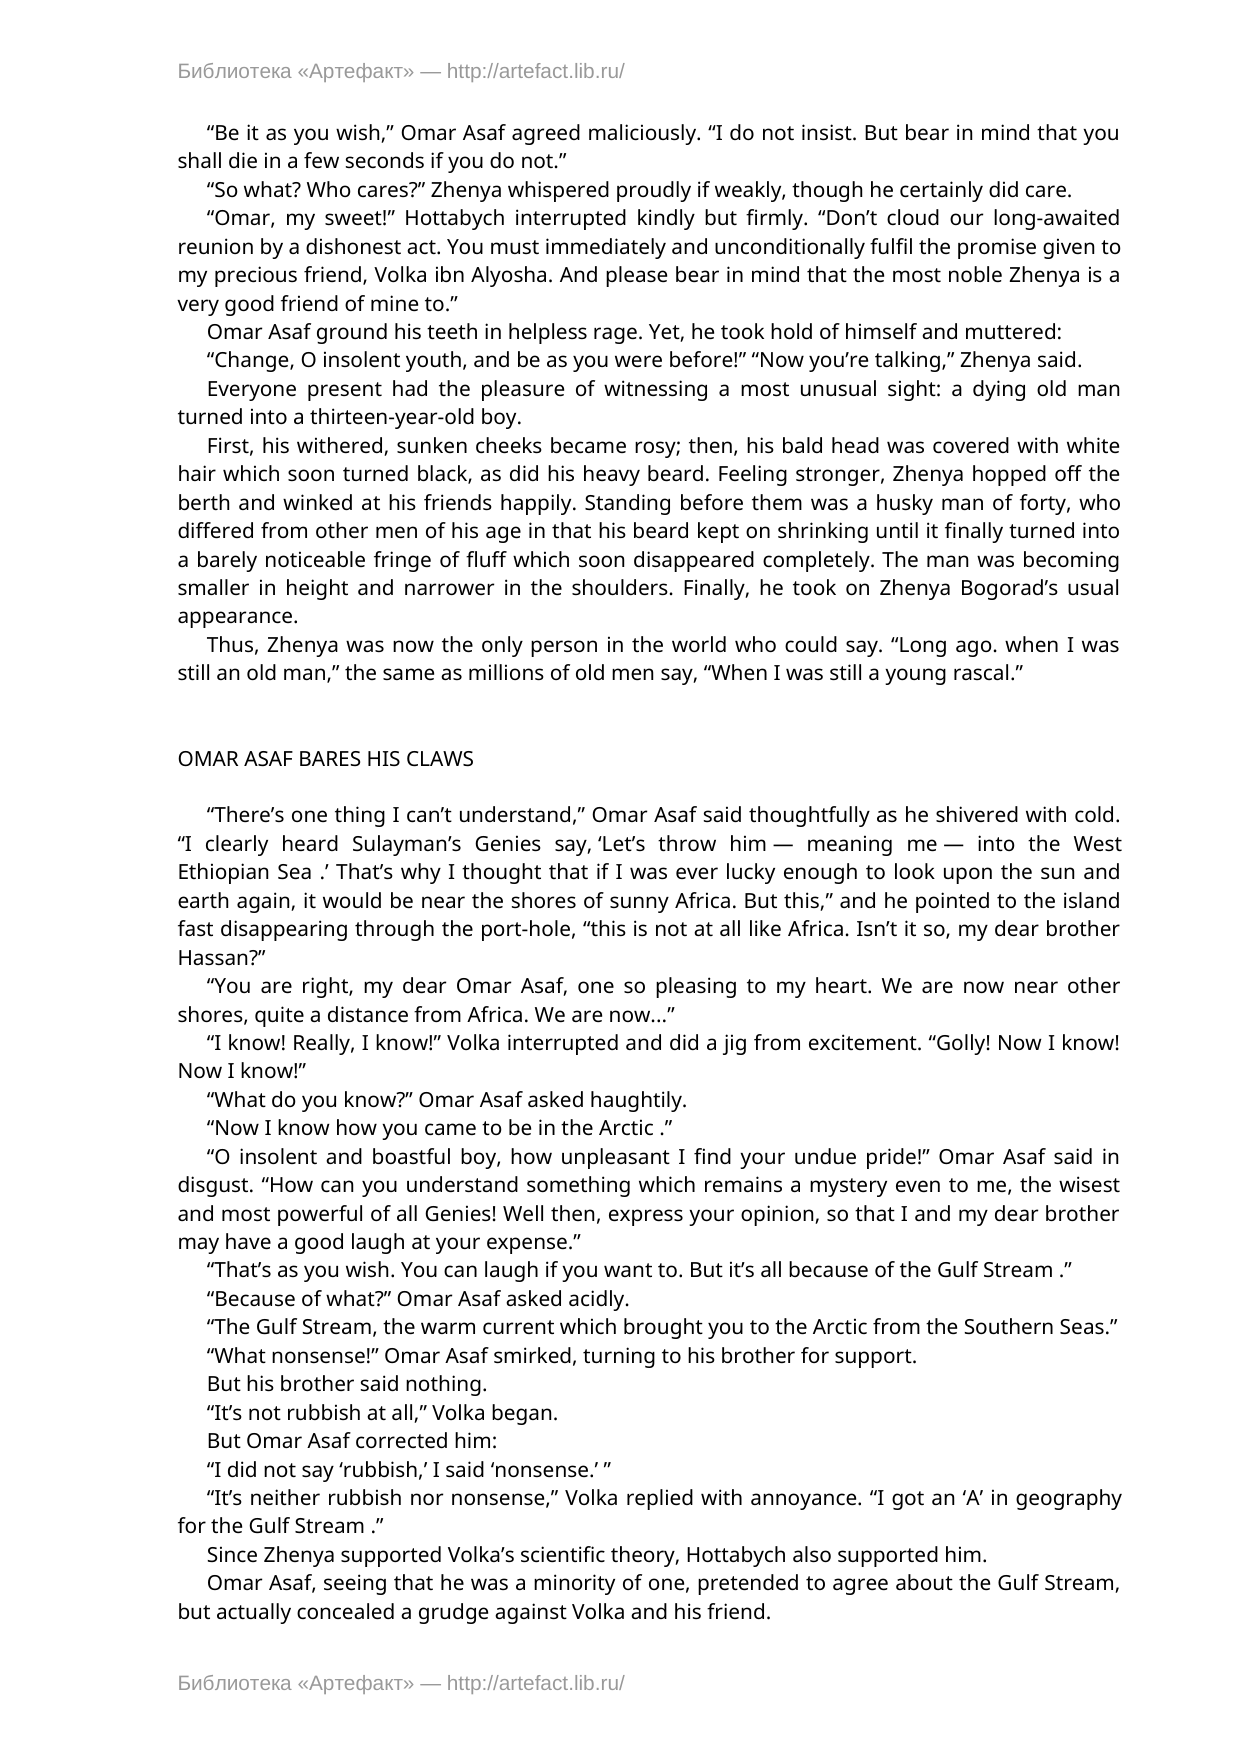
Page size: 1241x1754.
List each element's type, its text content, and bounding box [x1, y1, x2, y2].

text “Be it as you wish,” Omar Asaf agreed maliciously. “I do not insist. But bear in mind that you shall die in a few seconds if you do not.” [177, 118, 1122, 175]
text Omar Asaf ground his teeth in helpless rage. Yet, he took hold of himself and muttered: [177, 317, 1122, 346]
text Thus, Zhenya was now the only person in the world who could say. “Long ago. when I was still an old man,” the same as millions of old men say, “When I was still a young rascal.” [177, 630, 1122, 687]
text “You are right, my dear Omar Asaf, one so pleasing to my heart. We are now near other shores, quite a distance from Africa. We are now...” [177, 971, 1122, 1028]
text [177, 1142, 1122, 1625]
text “There’s one thing I can’t understand,” Omar Asaf said thoughtfully as he shivered with cold. “I clearly heard Sulayman’s Genies say, ‘Let’s throw him — meaning me — into the West Ethiopian Sea .’ That’s why I thought that if I was ever lucky enough to look upon the sun and earth again, it would be near the shores of sunny Africa. But this,” and he pointed to the island fast disappearing through the port-hole, “this is not at all like Africa. Isn’t it so, my dear brother Hassan?” [177, 801, 1122, 971]
text “Change, O insolent youth, and be as you were before!” “Now you’re talking,” Zhenya said. [177, 346, 1122, 374]
text “Now I know how you came to be in the Arctic .” [177, 1113, 1122, 1142]
text First, his withered, sunken cheeks became rosy; then, his bald head was covered with white hair which soon turned black, as did his heavy beard. Feeling stronger, Zhenya hopped off the berth and winked at his friends happily. Standing before them was a husky man of forty, who differed from other men of his age in that his beard kept on shrinking until it finally turned into a barely noticeable fringe of fluff which soon disappeared completely. The man was becoming smaller in height and narrower in the shoulders. Finally, he took on Zhenya Bogorad’s usual appearance. [177, 431, 1122, 630]
text “Omar, my sweet!” Hottabych interrupted kindly but firmly. “Don’t cloud our long-awaited reunion by a dishonest act. You must immediately and unconditionally fulfil the promise given to my precious friend, Volka ibn Alyosha. And please bear in mind that the most noble Zhenya is a very good friend of mine to.” [177, 203, 1122, 317]
text “So what? Who cares?” Zhenya whispered proudly if weakly, though he certainly did care. [177, 175, 1122, 203]
subtitle OMAR ASAF BARES HIS CLAWS [177, 744, 1122, 772]
text “I know! Really, I know!” Volka interrupted and did a jig from excitement. “Golly! Now I know! Now I know!” [177, 1028, 1122, 1085]
text “What do you know?” Omar Asaf asked haughtily. [177, 1085, 1122, 1113]
text Everyone present had the pleasure of witnessing a most unusual sight: a dying old man turned into a thirteen-year-old boy. [177, 374, 1122, 431]
